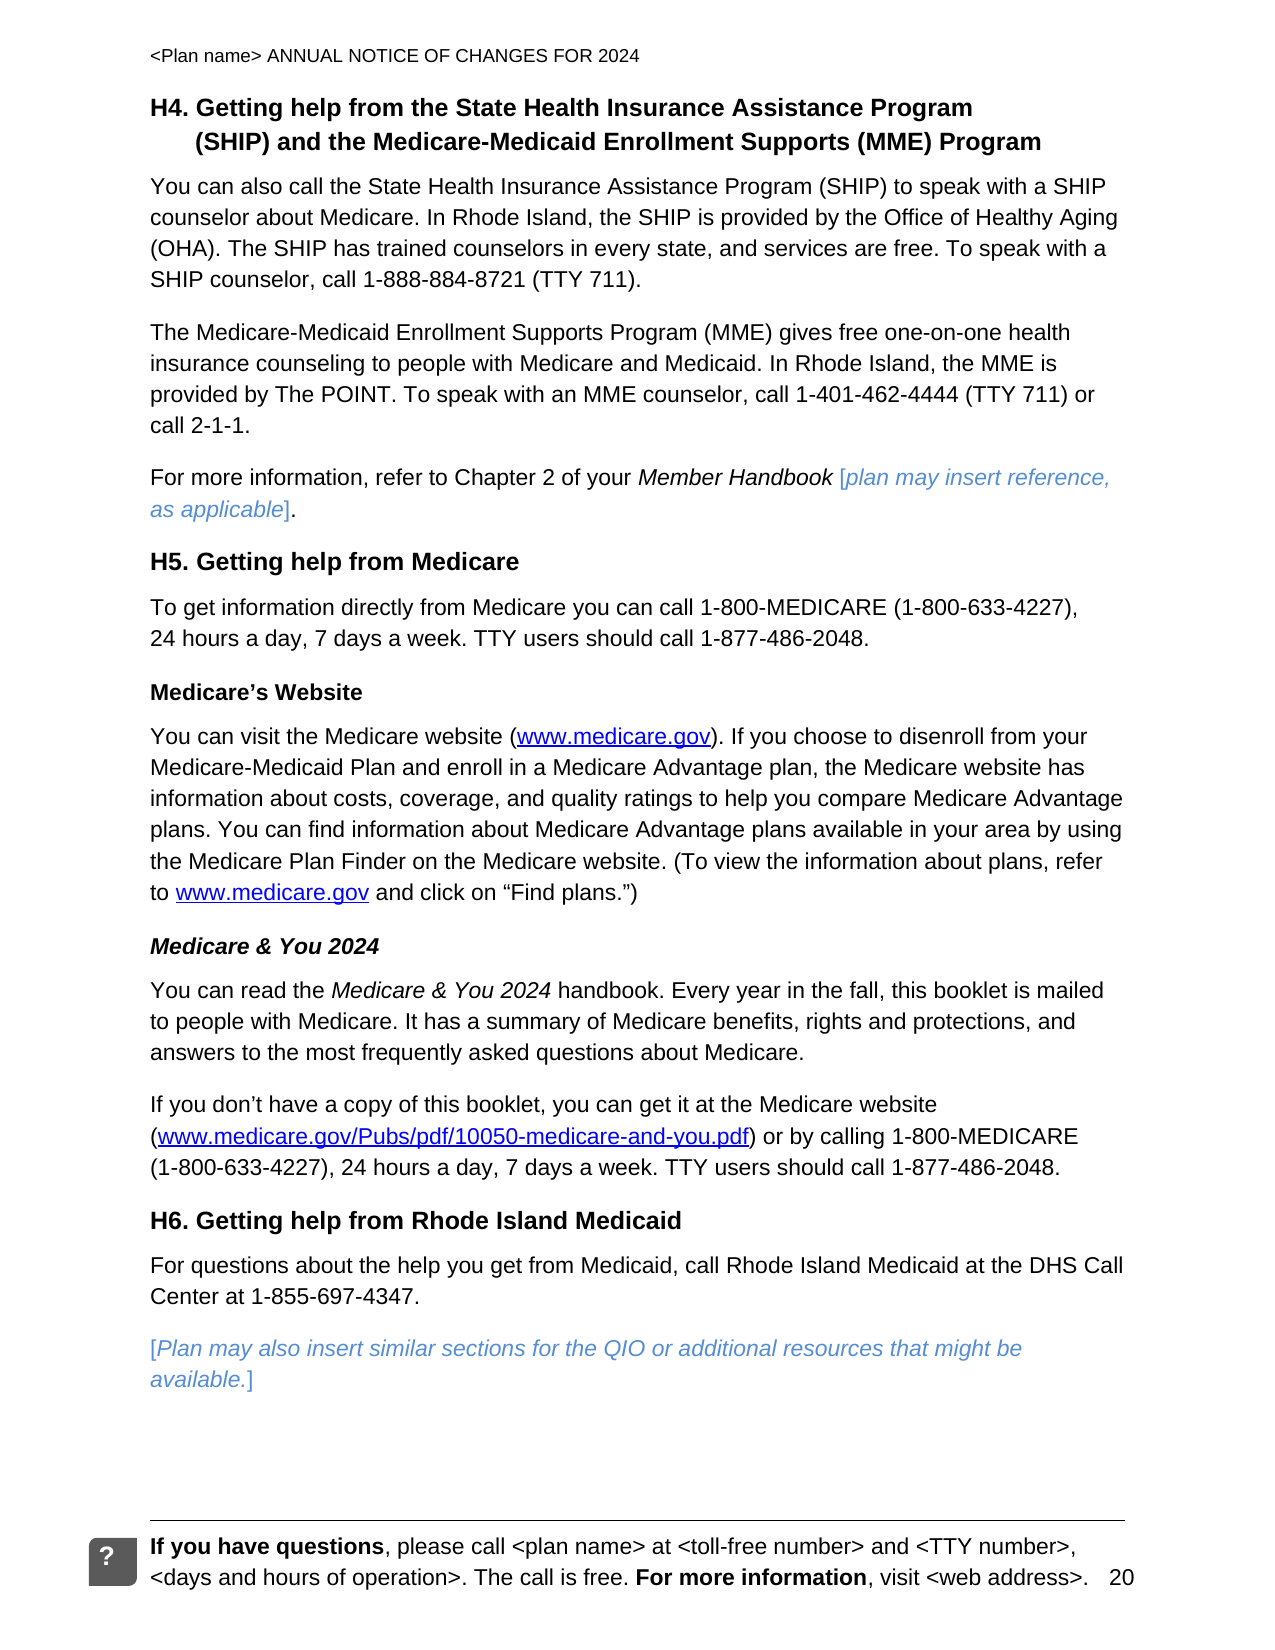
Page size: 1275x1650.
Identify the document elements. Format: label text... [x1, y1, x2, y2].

text For more information, refer to Chapter 2 of your Member Handbook [plan may insert reference, as applicable]. [150, 461, 1125, 523]
subtitle H5. Getting help from Medicare [150, 544, 1050, 577]
text [Plan may also insert similar sections for the QIO or additional resources that might be available.] [150, 1332, 1125, 1394]
text For questions about the help you get from Medicaid, call Rhode Island Medicaid at the DHS Call Center at 1-855-697-4347. [150, 1248, 1125, 1311]
text Medicare & You 2024 [150, 927, 1050, 961]
text You can also call the State Health Insurance Assistance Program (SHIP) to speak with a SHIP counselor about Medicare. In Rhode Island, the SHIP is provided by the Office of Healthy Aging (OHA). The SHIP has trained counselors in every state, and services are free. To speak with a SHIP counselor, call 1-888-884-8721 (TTY 711). [150, 169, 1125, 294]
text If you don’t have a copy of this booklet, you can get it at the Medicare website (www.medicare.gov/Pubs/pdf/10050-medicare-and-you.pdf) or by calling 1-800-MEDICARE (1-800-633-4227), 24 hours a day, 7 days a week. TTY users should call 1-877-486-2048. [150, 1088, 1125, 1182]
subtitle H6. Getting help from Rhode Island Medicaid [150, 1202, 1050, 1236]
subtitle H4. Getting help from the State Health Insurance Assistance Program (SHIP) and the Medicare-Medicaid Enrollment Supports (MME) Program [150, 90, 1050, 157]
text You can visit the Medicare website (www.medicare.gov). If you choose to disenroll from your Medicare-Medicaid Plan and enroll in a Medicare Advantage plan, the Medicare website has information about costs, coverage, and quality ratings to help you compare Medicare Advantage plans. You can find information about Medicare Advantage plans available in your area by using the Medicare Plan Finder on the Medicare website. (To view the information about plans, refer to www.medicare.gov and click on “Find plans.”) [150, 719, 1125, 907]
text You can read the Medicare & You 2024 handbook. Every year in the fall, this booklet is mailed to people with Medicare. It has a summary of Medicare benefits, rights and protections, and answers to the most frequently asked questions about Medicare. [150, 973, 1125, 1067]
text Medicare’s Website [150, 673, 1050, 707]
text The Medicare-Medicaid Enrollment Supports Program (MME) gives free one-on-one health insurance counseling to people with Medicare and Medicaid. In Rhode Island, the MME is provided by The POINT. To speak with an MME counselor, call 1-401-462-4444 (TTY 711) or call 2-1-1. [150, 315, 1125, 440]
text To get information directly from Medicare you can call 1-800-MEDICARE (1-800-633-4227), 24 hours a day, 7 days a week. TTY users should call 1-877-486-2048. [150, 590, 1125, 652]
